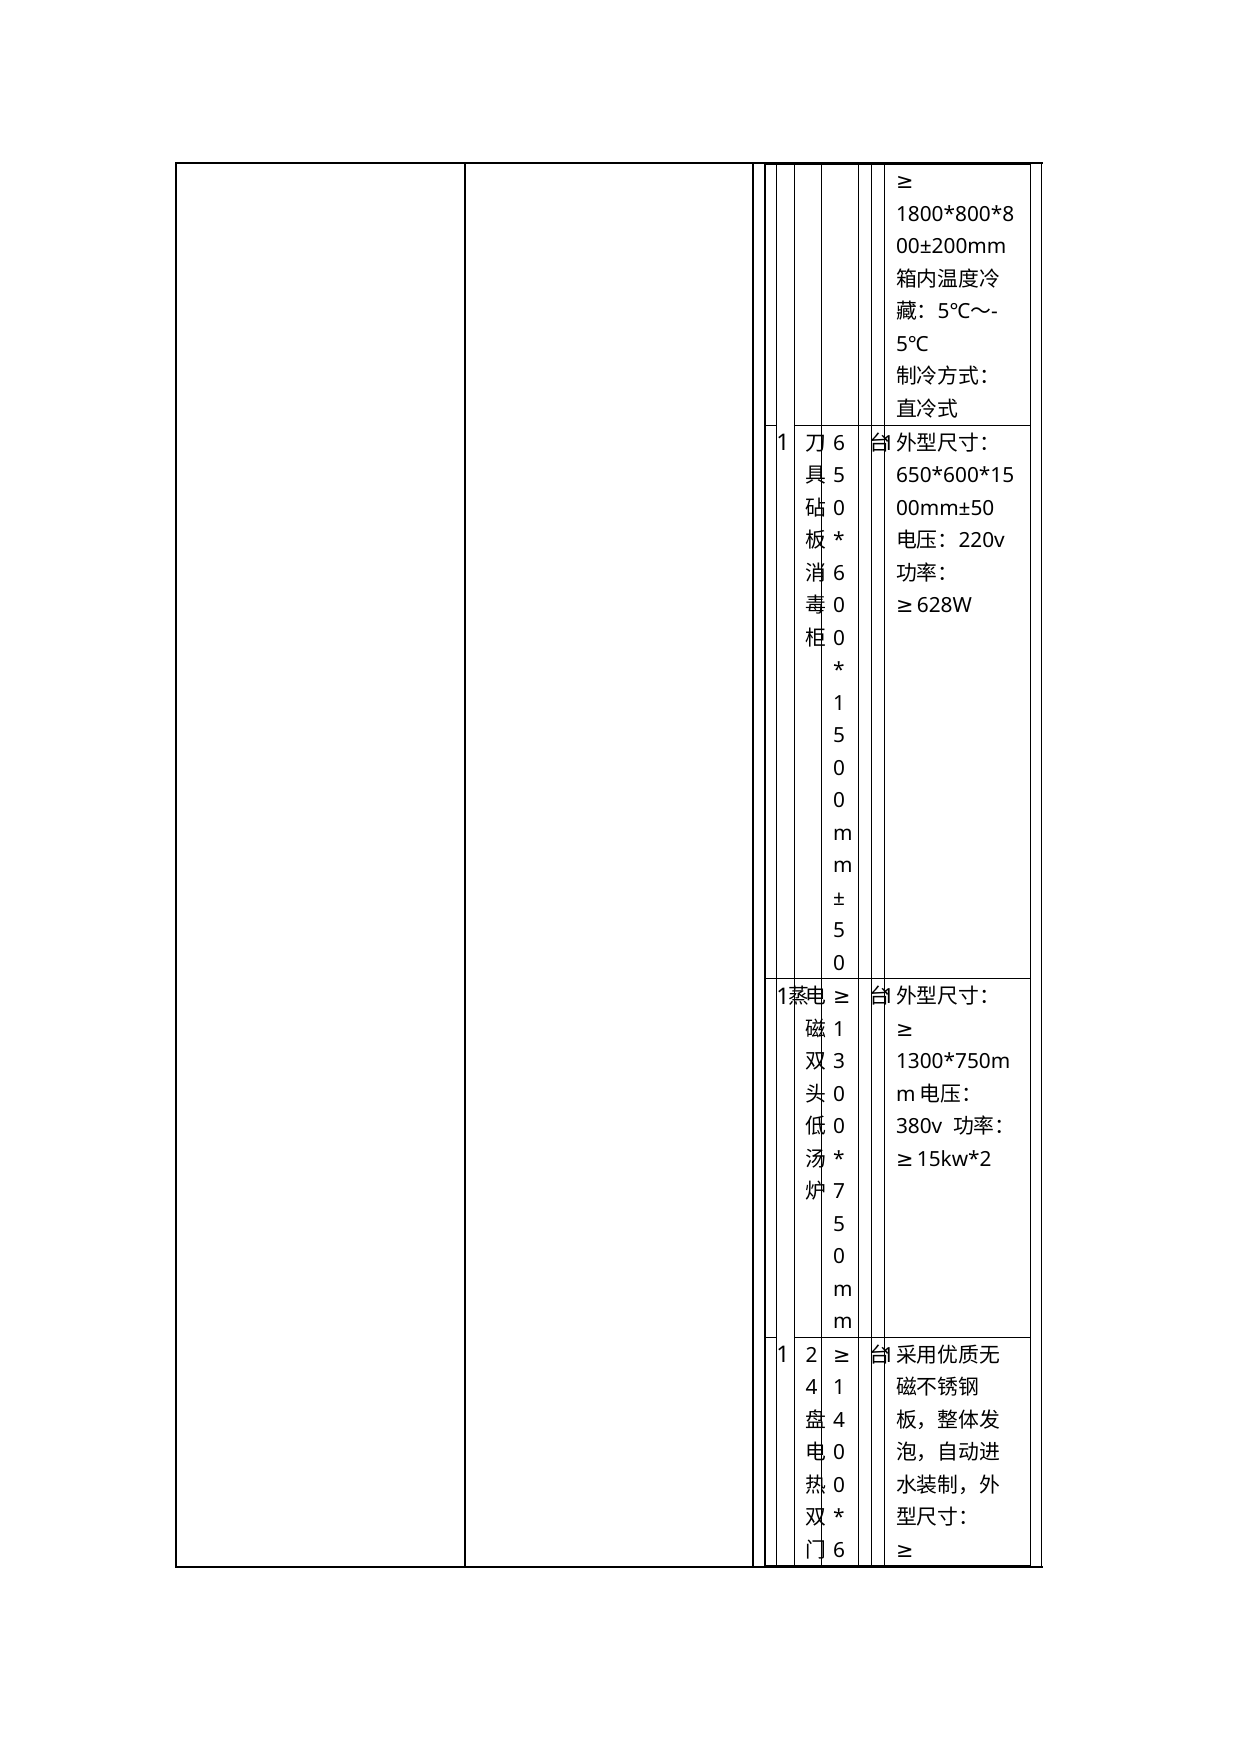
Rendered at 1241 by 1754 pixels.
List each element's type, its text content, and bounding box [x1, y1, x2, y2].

table_cell [766, 979, 776, 1337]
table_cell [872, 1338, 884, 1351]
table_cell [885, 165, 1030, 425]
table_cell [872, 993, 884, 1337]
table_cell [885, 979, 1030, 1337]
table_cell [874, 1356, 884, 1361]
table_cell [777, 165, 794, 978]
table_cell [859, 165, 871, 425]
table_cell [822, 165, 858, 425]
table_cell [822, 426, 858, 978]
table_cell [766, 426, 776, 978]
table_cell [872, 440, 884, 978]
table_cell [795, 426, 821, 978]
table_cell 2 [466, 164, 752, 1566]
table_cell [1031, 164, 1041, 1566]
table_cell [822, 1338, 858, 1565]
table_cell [874, 444, 884, 449]
table_cell ▲ [177, 164, 464, 1566]
table_cell [872, 165, 884, 425]
table_cell [795, 165, 821, 425]
table_cell [766, 1338, 776, 1565]
table_cell [795, 1338, 821, 1565]
table_cell [822, 979, 858, 1337]
table_cell [859, 426, 871, 978]
table_cell [872, 979, 884, 992]
table_cell [859, 979, 871, 1337]
table_cell [766, 165, 776, 425]
table_cell [885, 1338, 1030, 1565]
table_cell [872, 426, 884, 439]
table_cell [874, 997, 884, 1002]
table_cell [885, 426, 1030, 978]
table_cell [872, 1352, 884, 1565]
table_cell [777, 979, 794, 1565]
table_cell [795, 979, 821, 1337]
table_cell [754, 164, 764, 1566]
table_cell [859, 1338, 871, 1565]
